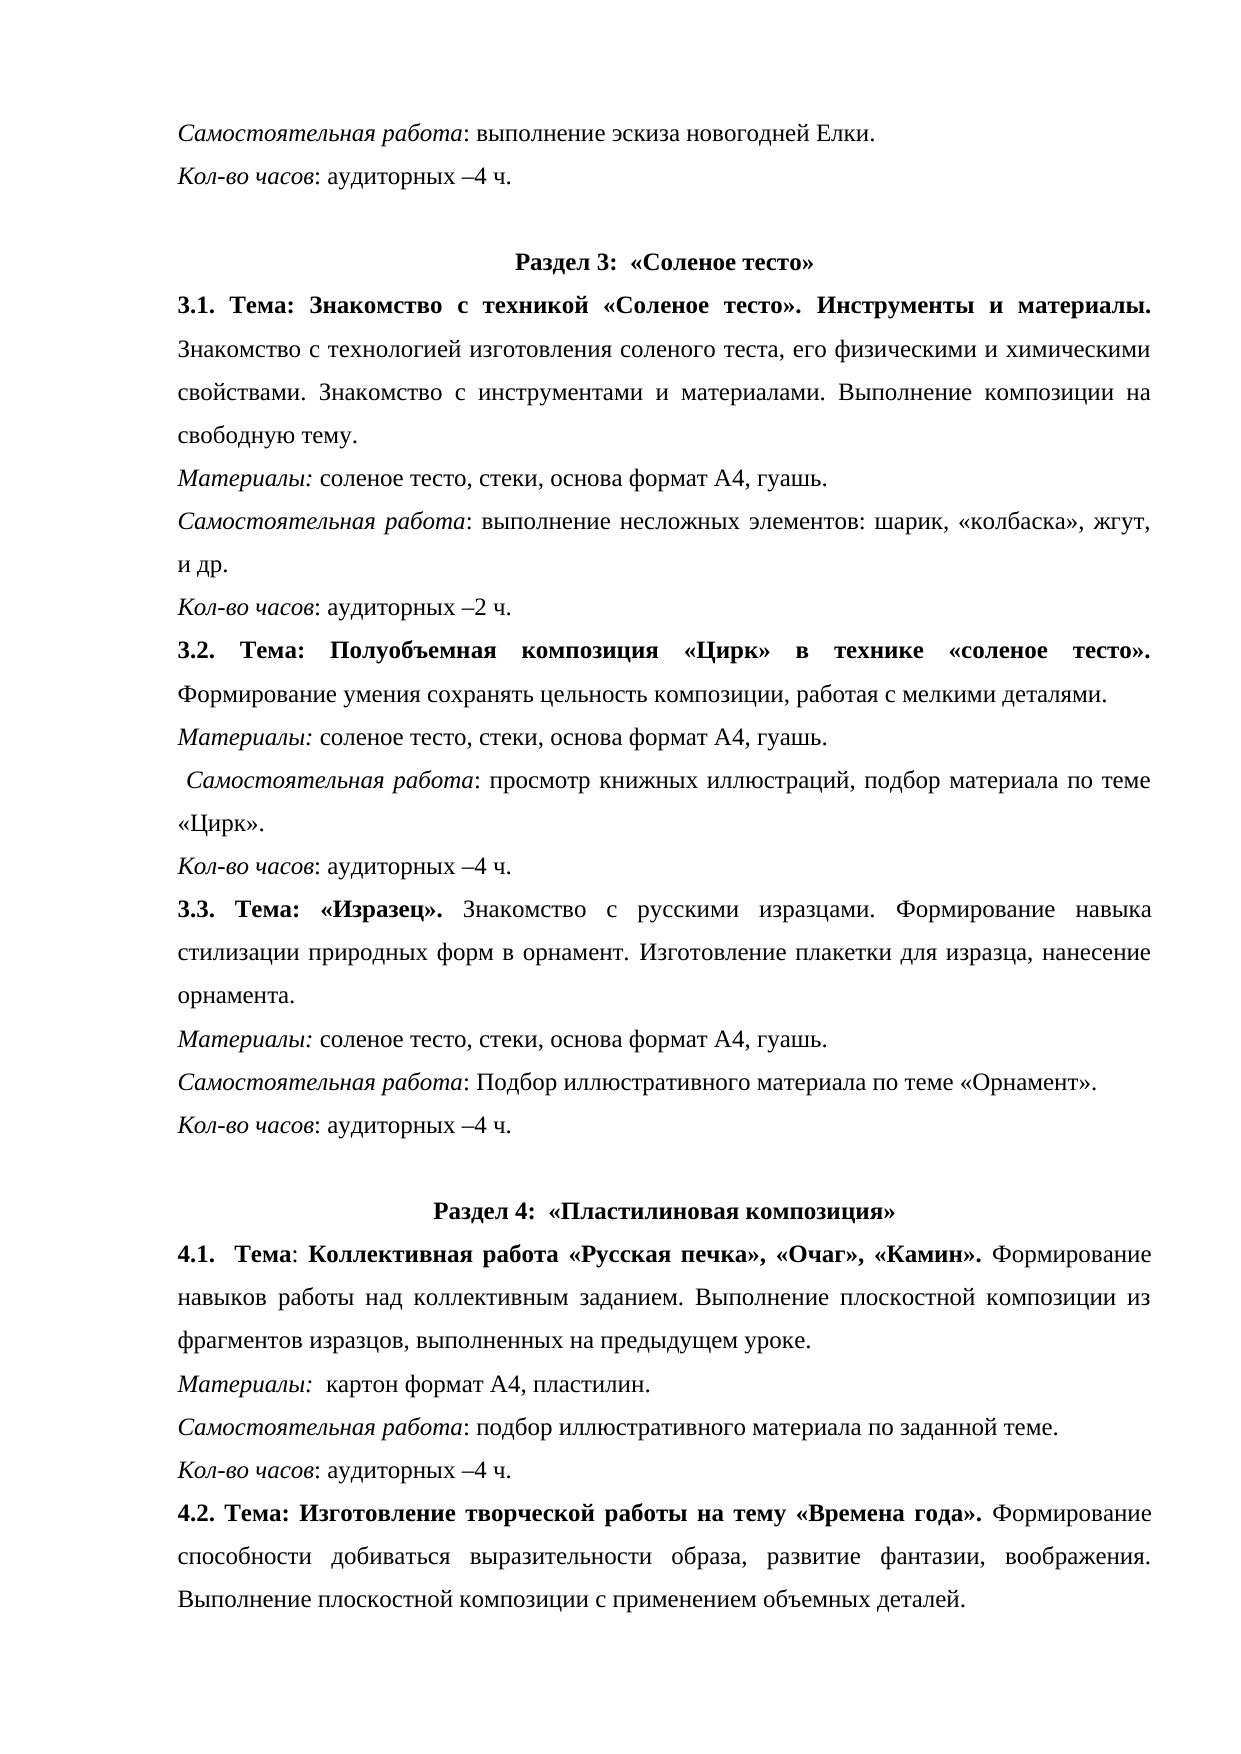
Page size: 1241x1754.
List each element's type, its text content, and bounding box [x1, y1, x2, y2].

text Материалы: соленое тесто, стеки, основа формат А4, гуашь. [177, 722, 1152, 751]
text 3.2. Тема: Полуобъемная композиция «Цирк» в технике «соленое тесто». Формирование умения сохранять цельность композиции, работая с мелкими деталями. [177, 636, 1152, 707]
text Самостоятельная работа: выполнение эскиза новогодней Елки. [177, 118, 1152, 147]
text 3.1. Тема: Знакомство с техникой «Соленое тесто». Инструменты и материалы. Знакомство с технологией изготовления соленого теста, его физическими и химическими свойствами. Знакомство с инструментами и материалами. Выполнение композиции на свободную тему. [177, 291, 1152, 449]
text 4.2. Тема: Изготовление творческой работы на тему «Времена года». Формирование способности добиваться выразительности образа, развитие фантазии, воображения. Выполнение плоскостной композиции с применением объемных деталей. [177, 1498, 1152, 1613]
text Раздел 3: «Соленое тесто» [177, 247, 1152, 276]
text Самостоятельная работа: выполнение несложных элементов: шарик, «колбаска», жгут, и др. [177, 506, 1152, 578]
text Кол-во часов: аудиторных –4 ч. [177, 1110, 1152, 1139]
text Самостоятельная работа: Подбор иллюстративного материала по теме «Орнамент». [177, 1067, 1152, 1096]
text Самостоятельная работа: подбор иллюстративного материала по заданной теме. [177, 1412, 1152, 1441]
text Материалы: соленое тесто, стеки, основа формат А4, гуашь. [177, 1024, 1152, 1052]
text Материалы: соленое тесто, стеки, основа формат А4, гуашь. [177, 463, 1152, 492]
text 4.1. Тема: Коллективная работа «Русская печка», «Очаг», «Камин». Формирование навыков работы над коллективным заданием. Выполнение плоскостной композиции из фрагментов изразцов, выполненных на предыдущем уроке. [177, 1239, 1152, 1354]
text Кол-во часов: аудиторных –4 ч. [177, 851, 1152, 880]
text Самостоятельная работа: просмотр книжных иллюстраций, подбор материала по теме «Цирк». [177, 765, 1152, 837]
text Материалы: картон формат А4, пластилин. [177, 1369, 1152, 1397]
text Кол-во часов: аудиторных –4 ч. [177, 161, 1152, 190]
text 3.3. Тема: «Изразец». Знакомство с русскими изразцами. Формирование навыка стилизации природных форм в орнамент. Изготовление плакетки для изразца, нанесение орнамента. [177, 894, 1152, 1009]
text Кол-во часов: аудиторных –2 ч. [177, 592, 1152, 621]
text Раздел 4: «Пластилиновая композиция» [177, 1196, 1152, 1225]
text Кол-во часов: аудиторных –4 ч. [177, 1455, 1152, 1484]
